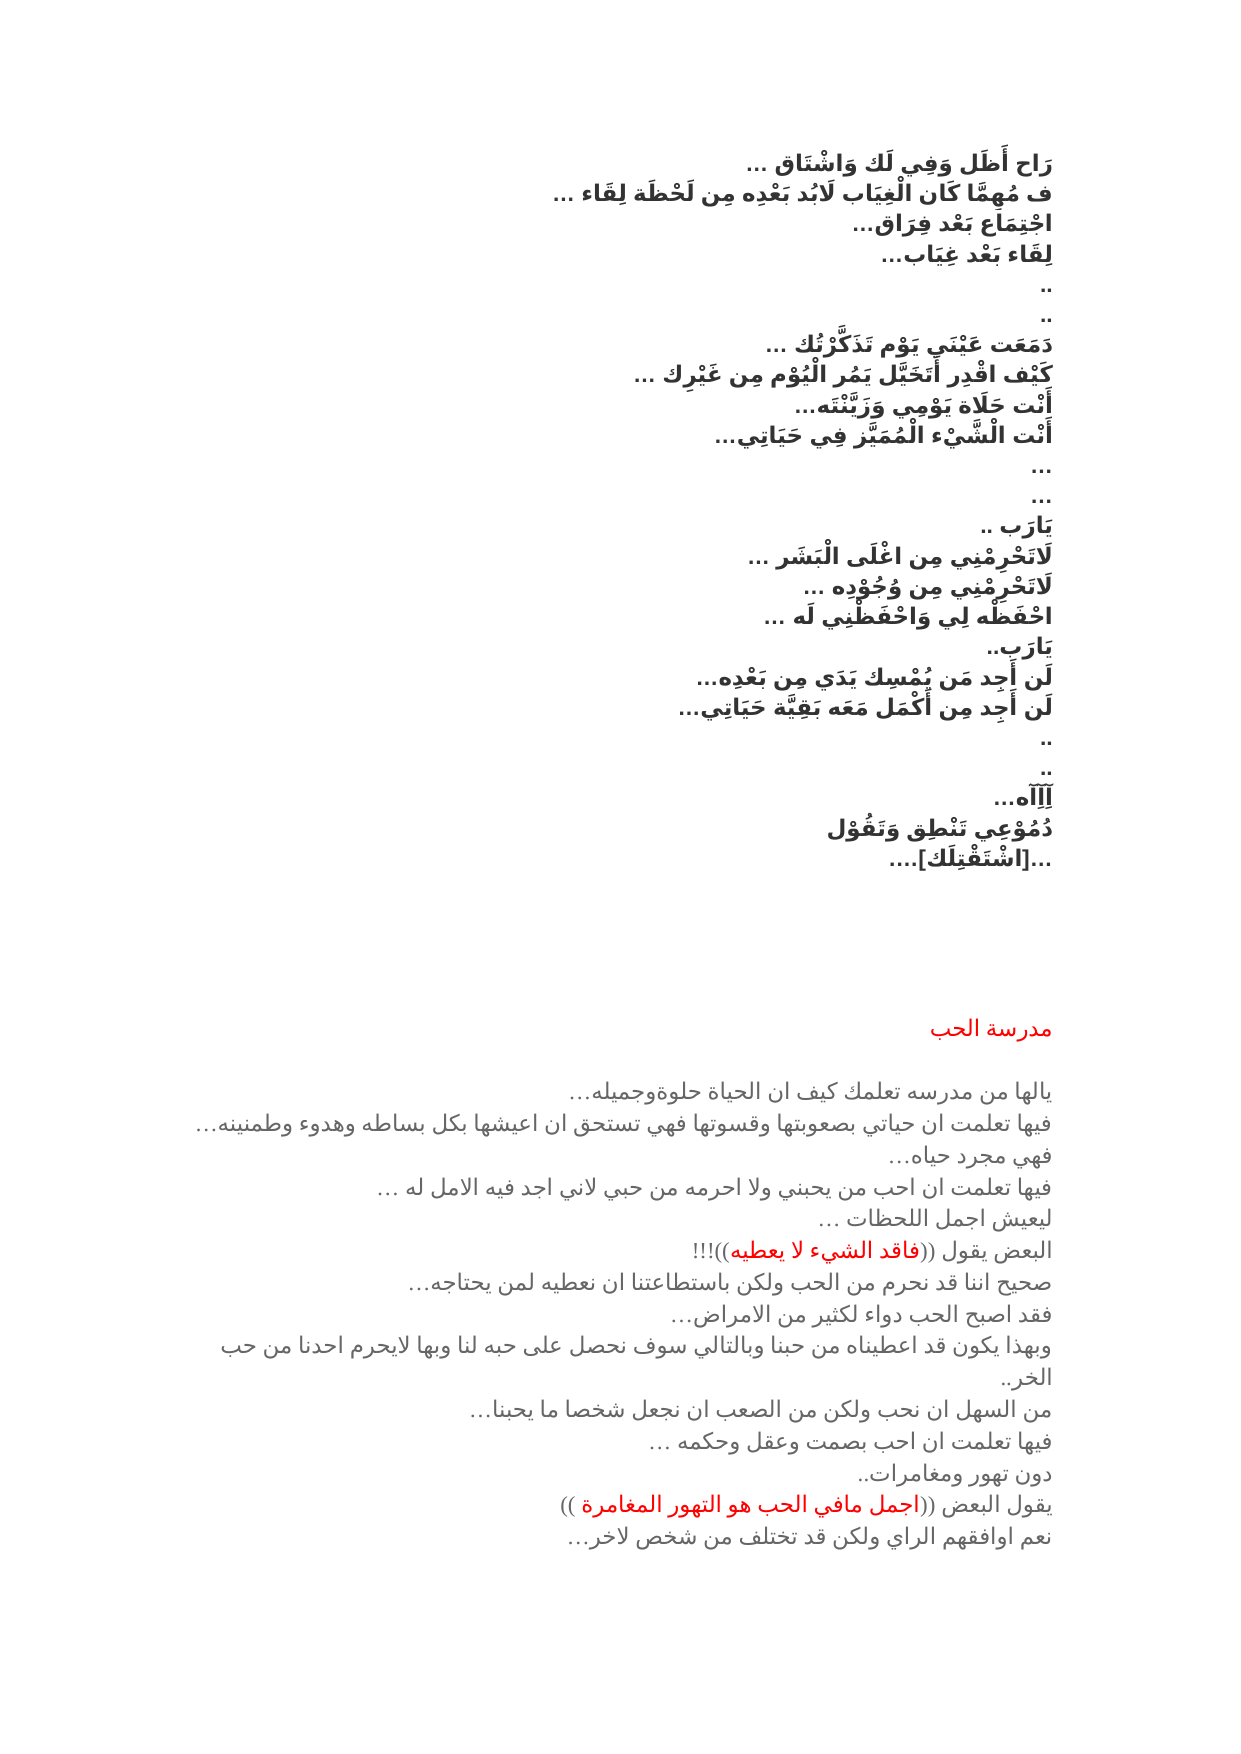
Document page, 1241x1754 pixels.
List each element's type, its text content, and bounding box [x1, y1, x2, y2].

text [187, 150, 1053, 871]
text يالها من مدرسه تعلمك كيف ان الحياة حلوةوجميله… فيها تعلمت ان حياتي بصعوبتها وقسوتها فهي تستحق ان اعيشها بكل بساطه وهدوء وطمنينه… فهي مجرد حياه… فيها تعلمت ان احب من يحبني ولا احرمه من حبي لاني اجد فيه الامل له … ليعيش اجمل اللحظات … البعض يقول ((فاقد الشيء لا يعطيه))!!! صحيح اننا قد نحرم من الحب ولكن باستطاعتنا ان نعطيه لمن يحتاجه… فقد اصبح الحب دواء لكثير من الامراض… وبهذا يكون قد اعطيناه من حبنا وبالتالي سوف نحصل على حبه لنا وبها لايحرم احدنا من حب الخر.. من السهل ان نحب ولكن من الصعب ان نجعل شخصا ما يحبنا… فيها تعلمت ان احب بصمت وعقل وحكمه … دون تهور ومغامرات.. يقول البعض ((اجمل مافي الحب هو التهور المغامرة )) نعم اوافقهم الراي ولكن قد تختلف من شخص لاخر… [187, 1041, 1053, 1549]
text مدرسة الحب [187, 1009, 1053, 1041]
